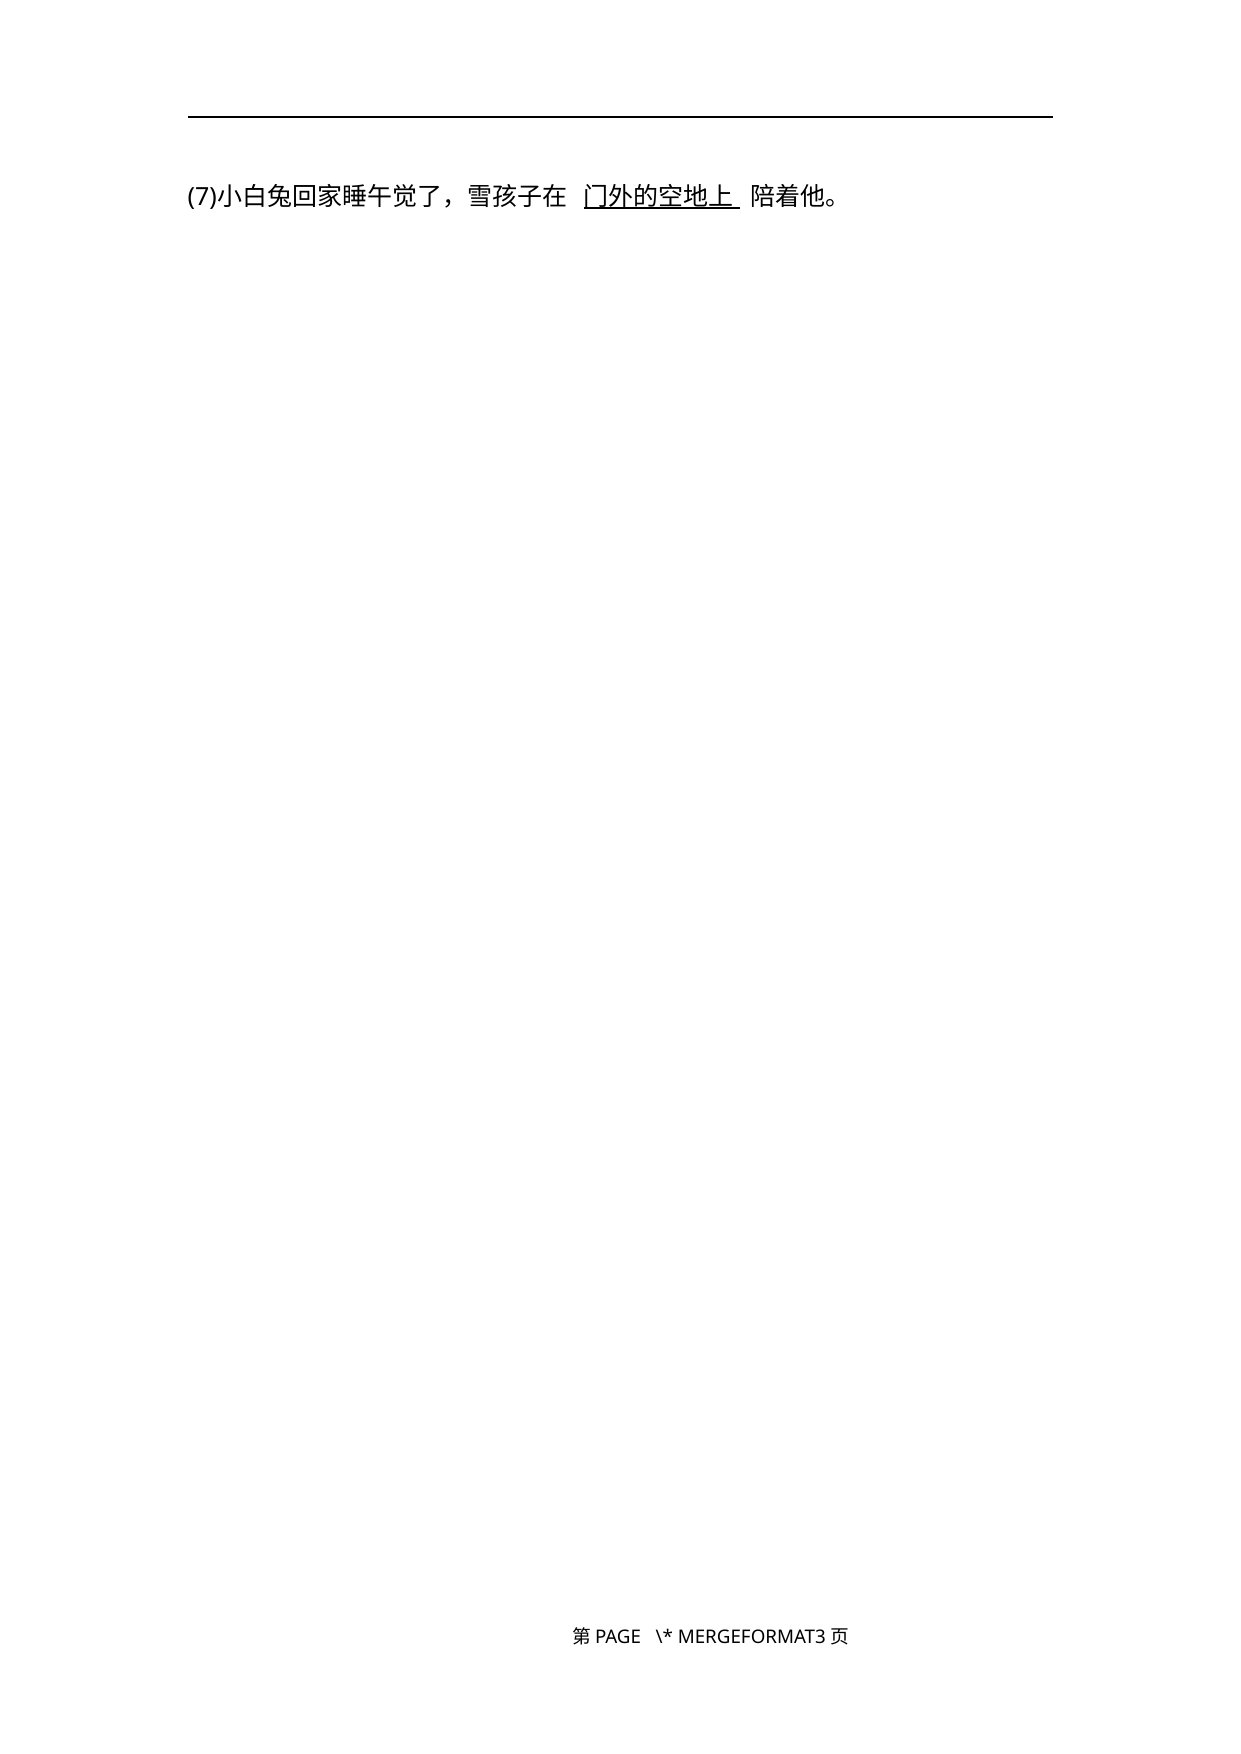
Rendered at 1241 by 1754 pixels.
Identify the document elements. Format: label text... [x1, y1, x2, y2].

text (7)小白兔回家睡午觉了，雪孩子在 门外的空地上 陪着他。 [187, 162, 1053, 227]
